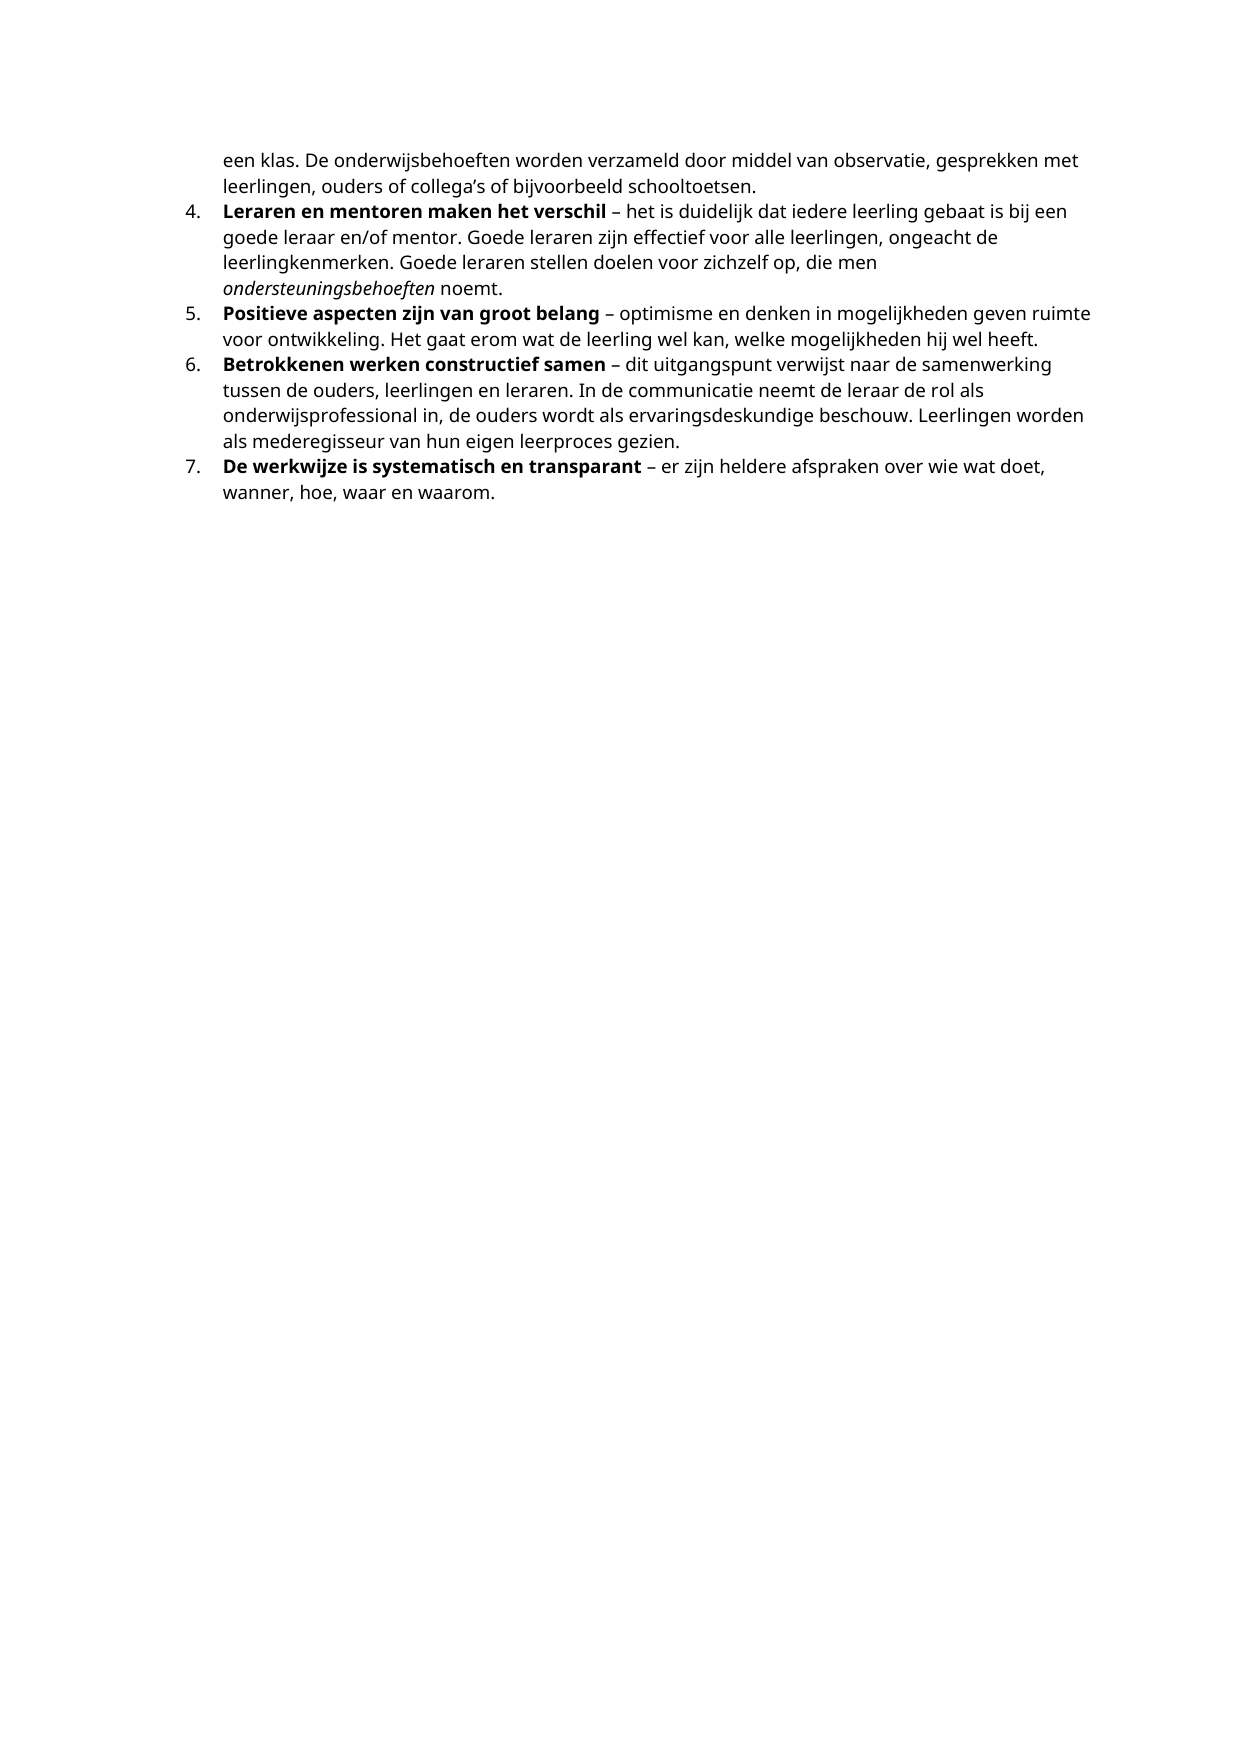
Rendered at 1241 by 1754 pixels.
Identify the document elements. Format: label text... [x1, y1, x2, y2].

list Leraren en mentoren maken het verschil – het is duidelijk dat iedere leerling gebaat is bij een goede leraar en/of mentor. Goede leraren zijn effectief voor alle leerlingen, ongeacht de leerlingkenmerken. Goede leraren stellen doelen voor zichzelf op, die men ondersteuningsbehoeften noemt. [185, 199, 1093, 301]
list Positieve aspecten zijn van groot belang – optimisme en denken in mogelijkheden geven ruimte voor ontwikkeling. Het gaat erom wat de leerling wel kan, welke mogelijkheden hij wel heeft. [185, 301, 1093, 352]
list De werkwijze is systematisch en transparant – er zijn heldere afspraken over wie wat doet, wanner, hoe, waar en waarom. [185, 454, 1093, 505]
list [185, 148, 1093, 199]
list Betrokkenen werken constructief samen – dit uitgangspunt verwijst naar de samenwerking tussen de ouders, leerlingen en leraren. In de communicatie neemt de leraar de rol als onderwijsprofessional in, de ouders wordt als ervaringsdeskundige beschouw. Leerlingen worden als mederegisseur van hun eigen leerproces gezien. [185, 352, 1093, 454]
